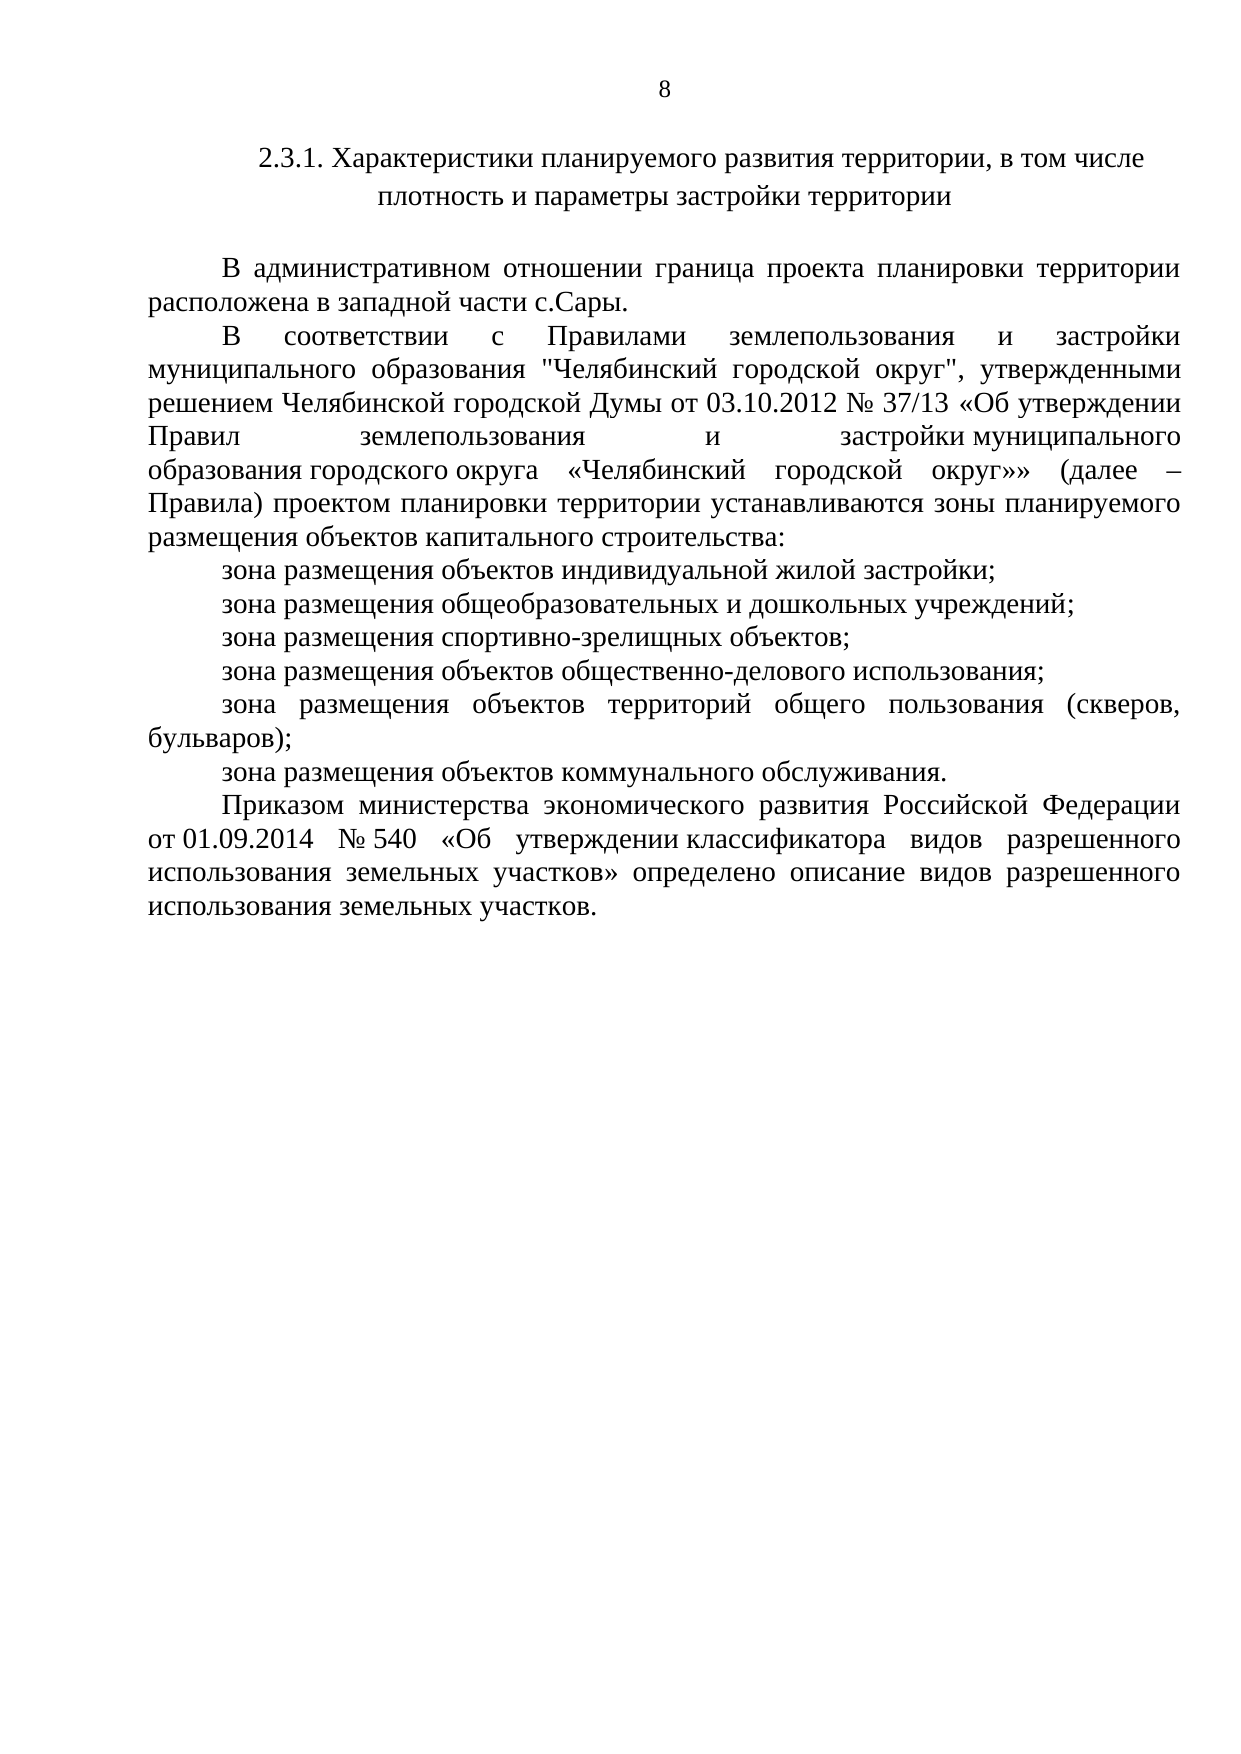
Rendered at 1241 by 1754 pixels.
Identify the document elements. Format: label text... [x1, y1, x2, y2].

text В административном отношении граница проекта планировки территории расположена в западной части с.Сары. [148, 251, 1181, 318]
text зона размещения объектов территорий общего пользования (скверов, бульваров); [148, 687, 1181, 754]
subtitle 2.3.1. Характеристики планируемого развития территории, в том числе плотность и параметры застройки территории [148, 140, 1181, 212]
text зона размещения объектов коммунального обслуживания. [148, 754, 1181, 787]
text зона размещения объектов индивидуальной жилой застройки; [148, 552, 1181, 586]
text В соответствии с Правилами землепользования и застройки муниципального образования "Челябинский городской округ", утвержденными решением Челябинской городской Думы от 03.10.2012 № 37/13 «Об утверждении Правил землепользования и застройки муниципального образования городского округа «Челябинский городской округ»» (далее – Правила) проектом планировки территории устанавливаются зоны планируемого размещения объектов капитального строительства: [148, 452, 1181, 552]
text В соответствии с Правилами землепользования и застройки муниципального образования "Челябинский городской округ", утвержденными решением Челябинской городской Думы от 03.10.2012 № 37/13 «Об утверждении Правил землепользования и застройки муниципального образования городского округа «Челябинский городской округ»» (далее – Правила) проектом планировки территории устанавливаются зоны планируемого размещения объектов капитального строительства: [148, 318, 1181, 418]
text зона размещения общеобразовательных и дошкольных учреждений; [148, 586, 1181, 619]
text зона размещения спортивно-зрелищных объектов; [148, 619, 1181, 653]
text Приказом министерства экономического развития Российской Федерации от 01.09.2014 № 540 «Об утверждении классификатора видов разрешенного использования земельных участков» определено описание видов разрешенного использования земельных участков. [148, 787, 1181, 921]
text зона размещения объектов общественно-делового использования; [148, 653, 1181, 687]
